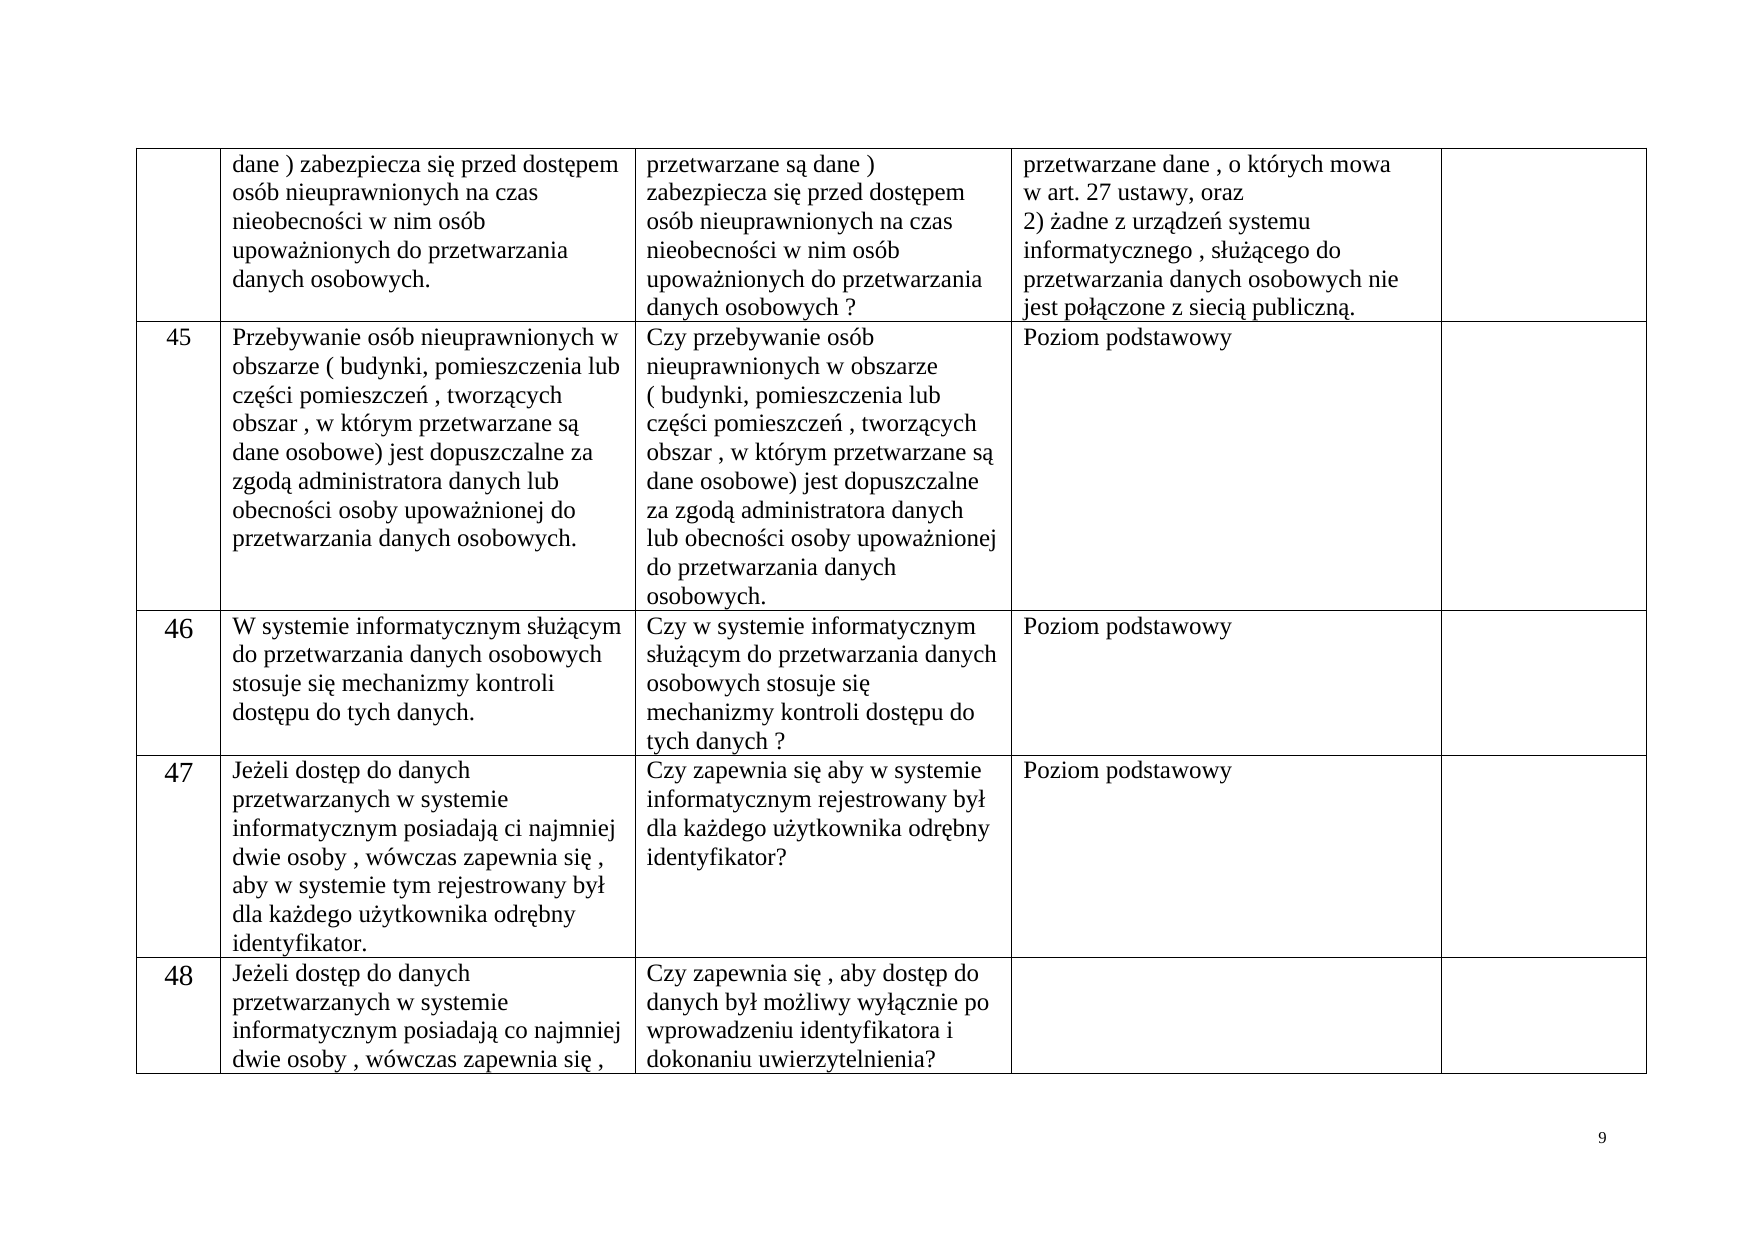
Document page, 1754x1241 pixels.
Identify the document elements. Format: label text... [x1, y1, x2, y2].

table_cell Poziom podstawowy [1012, 611, 1441, 754]
table_cell W systemie informatycznym służącym do przetwarzania danych osobowych stosuje się mechanizmy kontroli dostępu do tych danych. [221, 611, 635, 754]
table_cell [221, 958, 635, 1073]
table_cell Poziom podstawowy [1012, 756, 1441, 957]
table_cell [636, 149, 1011, 321]
table_cell 46 [137, 611, 220, 754]
table_cell Poziom podstawowy [1012, 322, 1441, 610]
table_cell [1442, 958, 1646, 1073]
table_cell [1442, 611, 1646, 754]
table_cell [1442, 322, 1646, 610]
table_cell 44 [137, 149, 220, 321]
table_cell [1012, 958, 1441, 1073]
table_cell 48 [137, 958, 220, 1073]
table_cell [1442, 149, 1646, 321]
table_cell Czy przebywanie osób nieuprawnionych w obszarze ( budynki, pomieszczenia lub części pomieszczeń , tworzących obszar , w którym przetwarzane są dane osobowe) jest dopuszczalne za zgodą administratora danych lub obecności osoby upoważnionej do przetwarzania danych osobowych. [636, 322, 1011, 610]
table_cell 47 [137, 756, 220, 957]
table_cell 45 [137, 322, 220, 610]
table_cell Czy w systemie informatycznym służącym do przetwarzania danych osobowych stosuje się mechanizmy kontroli dostępu do tych danych ? [636, 611, 1011, 754]
table_cell Czy zapewnia się aby w systemie informatycznym rejestrowany był dla każdego użytkownika odrębny identyfikator? [636, 756, 1011, 957]
table_cell Jeżeli dostęp do danych przetwarzanych w systemie informatycznym posiadają ci najmniej dwie osoby , wówczas zapewnia się , aby w systemie tym rejestrowany był dla każdego użytkownika odrębny identyfikator. [221, 756, 635, 957]
table_cell Przebywanie osób nieuprawnionych w obszarze ( budynki, pomieszczenia lub części pomieszczeń , tworzących obszar , w którym przetwarzane są dane osobowe) jest dopuszczalne za zgodą administratora danych lub obecności osoby upoważnionej do przetwarzania danych osobowych. [221, 322, 635, 610]
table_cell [1012, 149, 1441, 321]
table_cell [221, 149, 635, 321]
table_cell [636, 958, 1011, 1073]
table_cell [1442, 756, 1646, 957]
